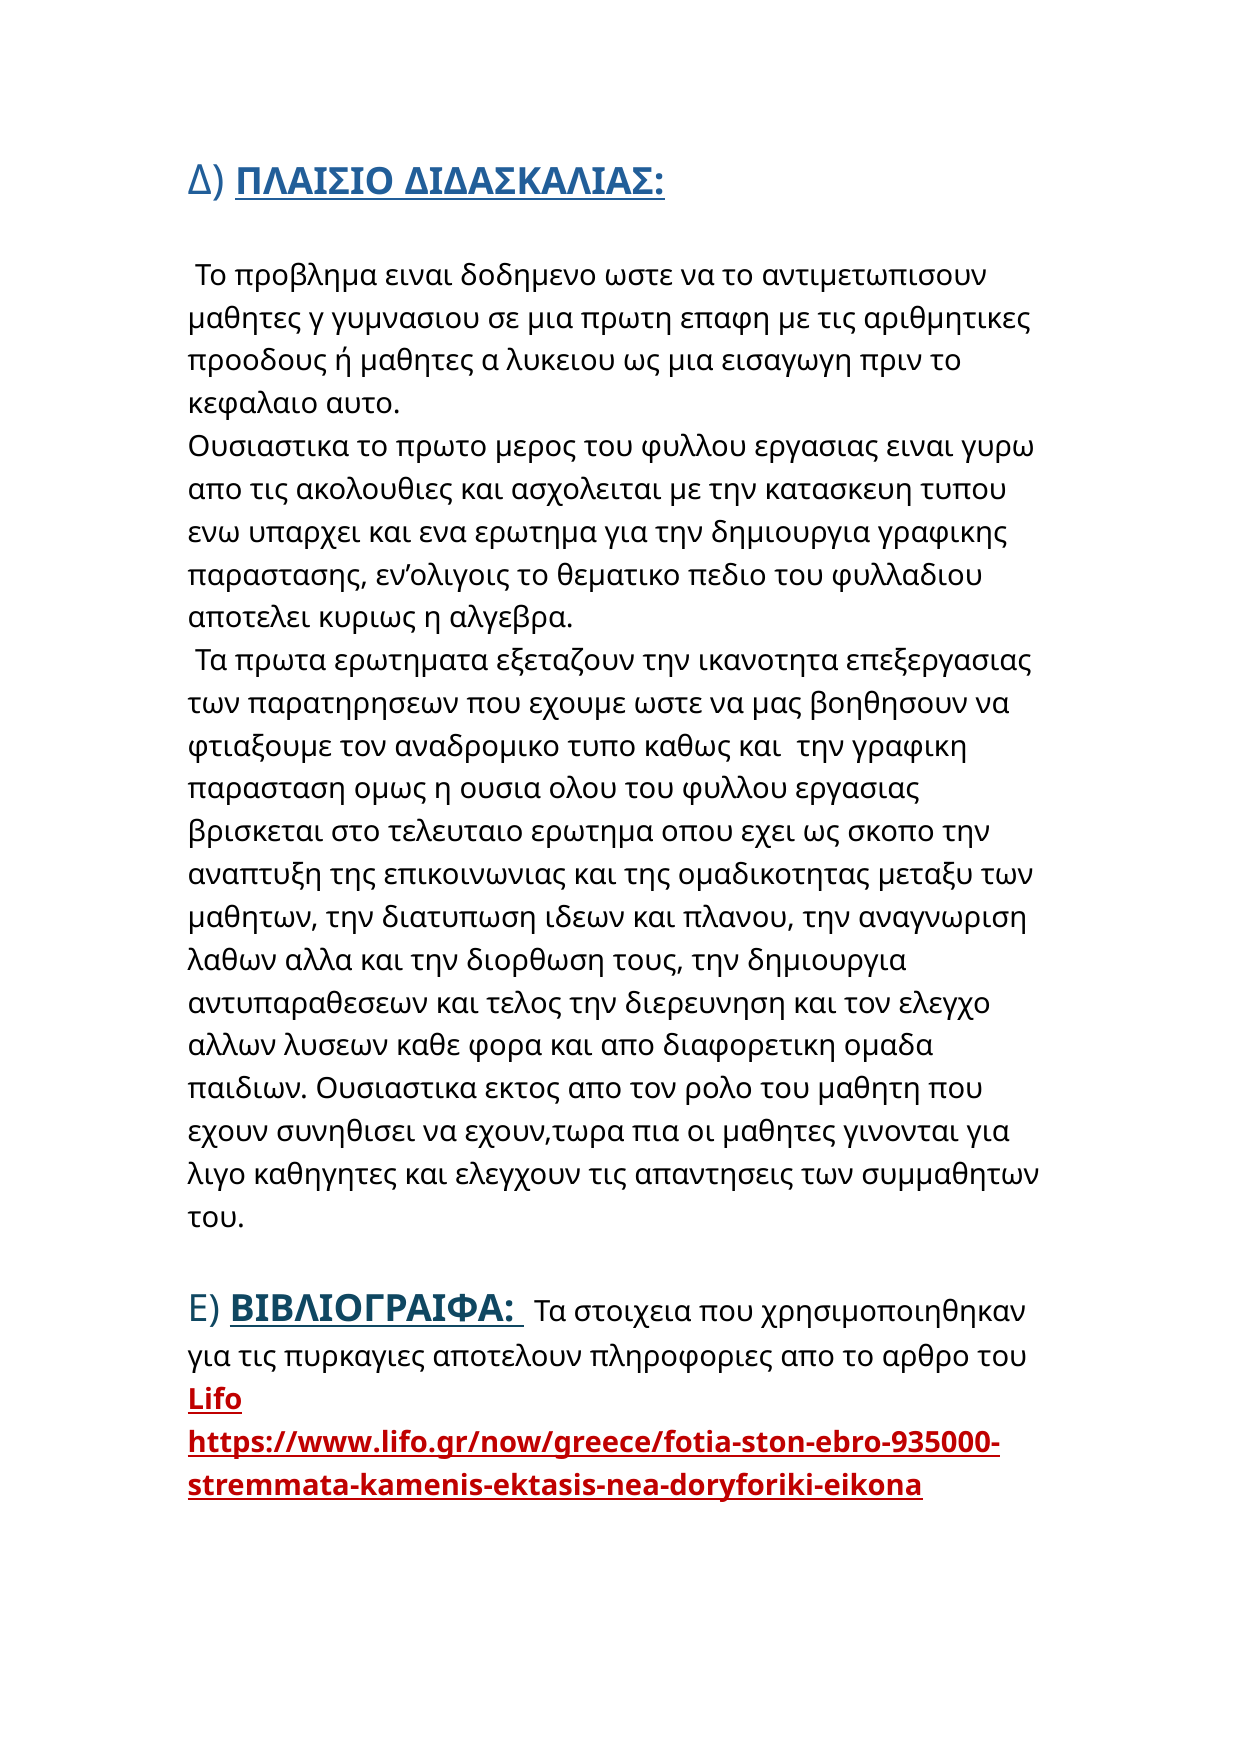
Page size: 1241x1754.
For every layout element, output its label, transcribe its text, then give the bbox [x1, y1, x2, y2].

text Ε) ΒΙΒΛΙΟΓΡΑΙΦΑ: Τα στοιχεια που χρησιμοποιηθηκαν για τις πυρκαγιες αποτελουν πληροφοριες απο το αρθρο του Lifo [187, 1282, 1053, 1418]
text Δ) ΠΛΑΙΣΙΟ ΔΙΔΑΣΚΑΛΙΑΣ: [187, 150, 1053, 207]
text Τα πρωτα ερωτηματα εξεταζουν την ικανοτητα επεξεργασιας των παρατηρησεων που εχουμε ωστε να μας βοηθησουν να φτιαξουμε τον αναδρομικο τυπο καθως και την γραφικη παρασταση ομως η ουσια ολου του φυλλου εργασιας βρισκεται στο τελευταιο ερωτημα οπου εχει ως σκοπο την αναπτυξη της επικοινωνιας και της ομαδικοτητας μεταξυ των μαθητων, την διατυπωση ιδεων και πλανου, την αναγνωριση λαθων αλλα και την διορθωση τους, την δημιουργια αντυπαραθεσεων και τελος την διερευνηση και τον ελεγχο αλλων λυσεων καθε φορα και απο διαφορετικη ομαδα παιδιων. Ουσιαστικα εκτος απο τον ρολο του μαθητη που εχουν συνηθισει να εχουν,τωρα πια οι μαθητες γινονται για λιγο καθηγητες και ελεγχουν τις απαντησεις των συμμαθητων του. [187, 639, 1053, 1236]
text Το προβλημα ειναι δοδημενο ωστε να το αντιμετωπισουν μαθητες γ γυμνασιου σε μια πρωτη επαφη με τις αριθμητικες προοδους ή μαθητες α λυκειου ως μια εισαγωγη πριν το κεφαλαιο αυτο. [187, 254, 1053, 422]
text Ουσιαστικα το πρωτο μερος του φυλλου εργασιας ειναι γυρω απο τις ακολουθιες και ασχολειται με την κατασκευη τυπου ενω υπαρχει και ενα ερωτημα για την δημιουργια γραφικης παραστασης, εν’ολιγοις το θεματικο πεδιο του φυλλαδιου αποτελει κυριως η αλγεβρα. [187, 425, 1053, 636]
text https://www.lifo.gr/now/greece/fotia-ston-ebro-935000-stremmata-kamenis-ektasis-nea-doryforiki-eikona [187, 1421, 1053, 1504]
